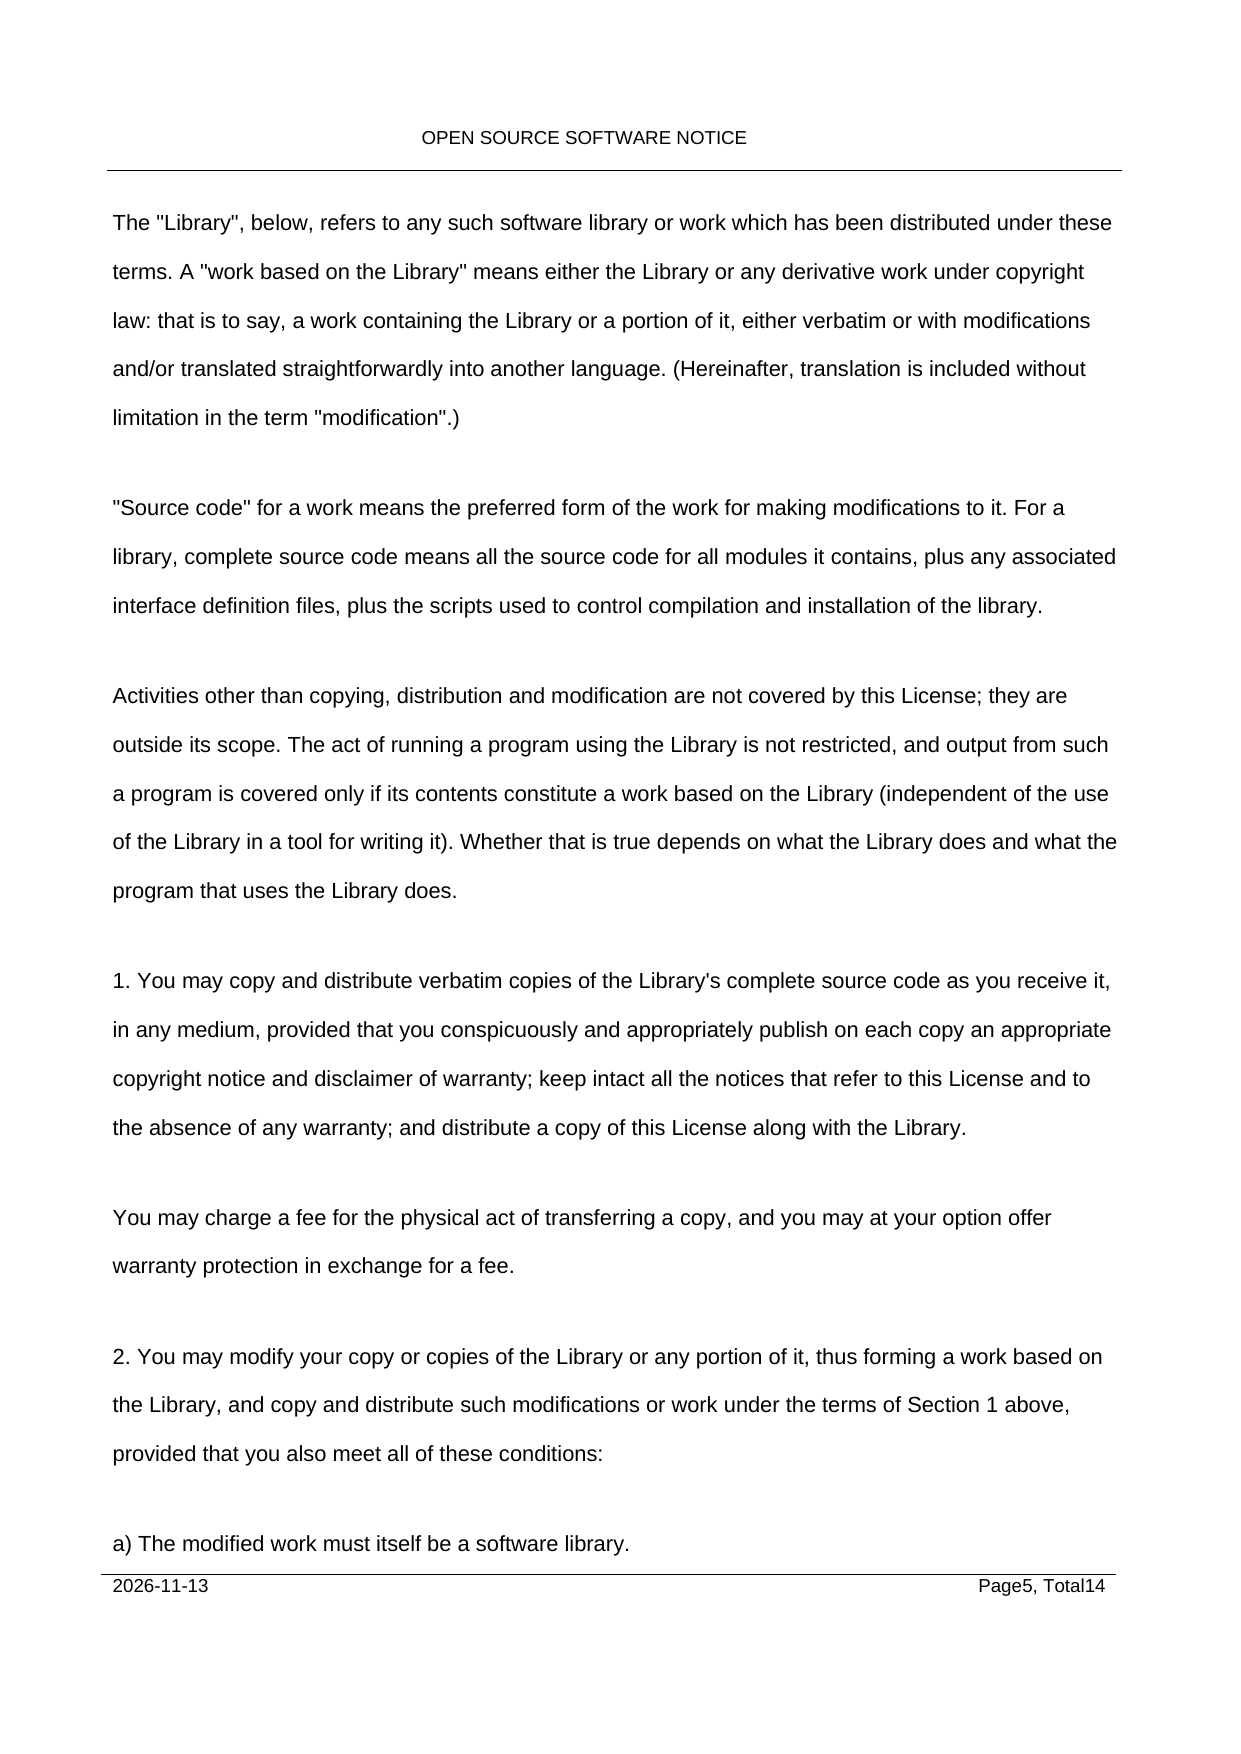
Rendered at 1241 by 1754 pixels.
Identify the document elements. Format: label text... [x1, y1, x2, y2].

text "Source code" for a work means the preferred form of the work for making modifications to it. For a library, complete source code means all the source code for all modules it contains, plus any associated interface definition files, plus the scripts used to control compilation and installation of the library. [112, 492, 1128, 622]
text 1. You may copy and distribute verbatim copies of the Library's complete source code as you receive it, in any medium, provided that you conspicuously and appropriately publish on each copy an appropriate copyright notice and disclaimer of warranty; keep intact all the notices that refer to this License and to the absence of any warranty; and distribute a copy of this License along with the Library. [112, 964, 1128, 1143]
text The "Library", below, refers to any such software library or work which has been distributed under these terms. A "work based on the Library" means either the Library or any derivative work under copyright law: that is to say, a work containing the Library or a portion of it, either verbatim or with modifications and/or translated straightforwardly into another language. (Hereinafter, translation is included without limitation in the term "modification".) [112, 206, 1128, 434]
text a) The modified work must itself be a software library. [112, 1528, 1128, 1560]
text You may charge a fee for the physical act of transferring a copy, and you may at your option offer warranty protection in exchange for a fee. [112, 1201, 1128, 1282]
text Activities other than copying, distribution and modification are not covered by this License; they are outside its scope. The act of running a program using the Library is not restricted, and output from such a program is covered only if its contents constitute a work based on the Library (independent of the use of the Library in a tool for writing it). Whether that is true depends on what the Library does and what the program that uses the Library does. [112, 679, 1128, 907]
text 2. You may modify your copy or copies of the Library or any portion of it, thus forming a work based on the Library, and copy and distribute such modifications or work under the terms of Section 1 above, provided that you also meet all of these conditions: [112, 1340, 1128, 1470]
